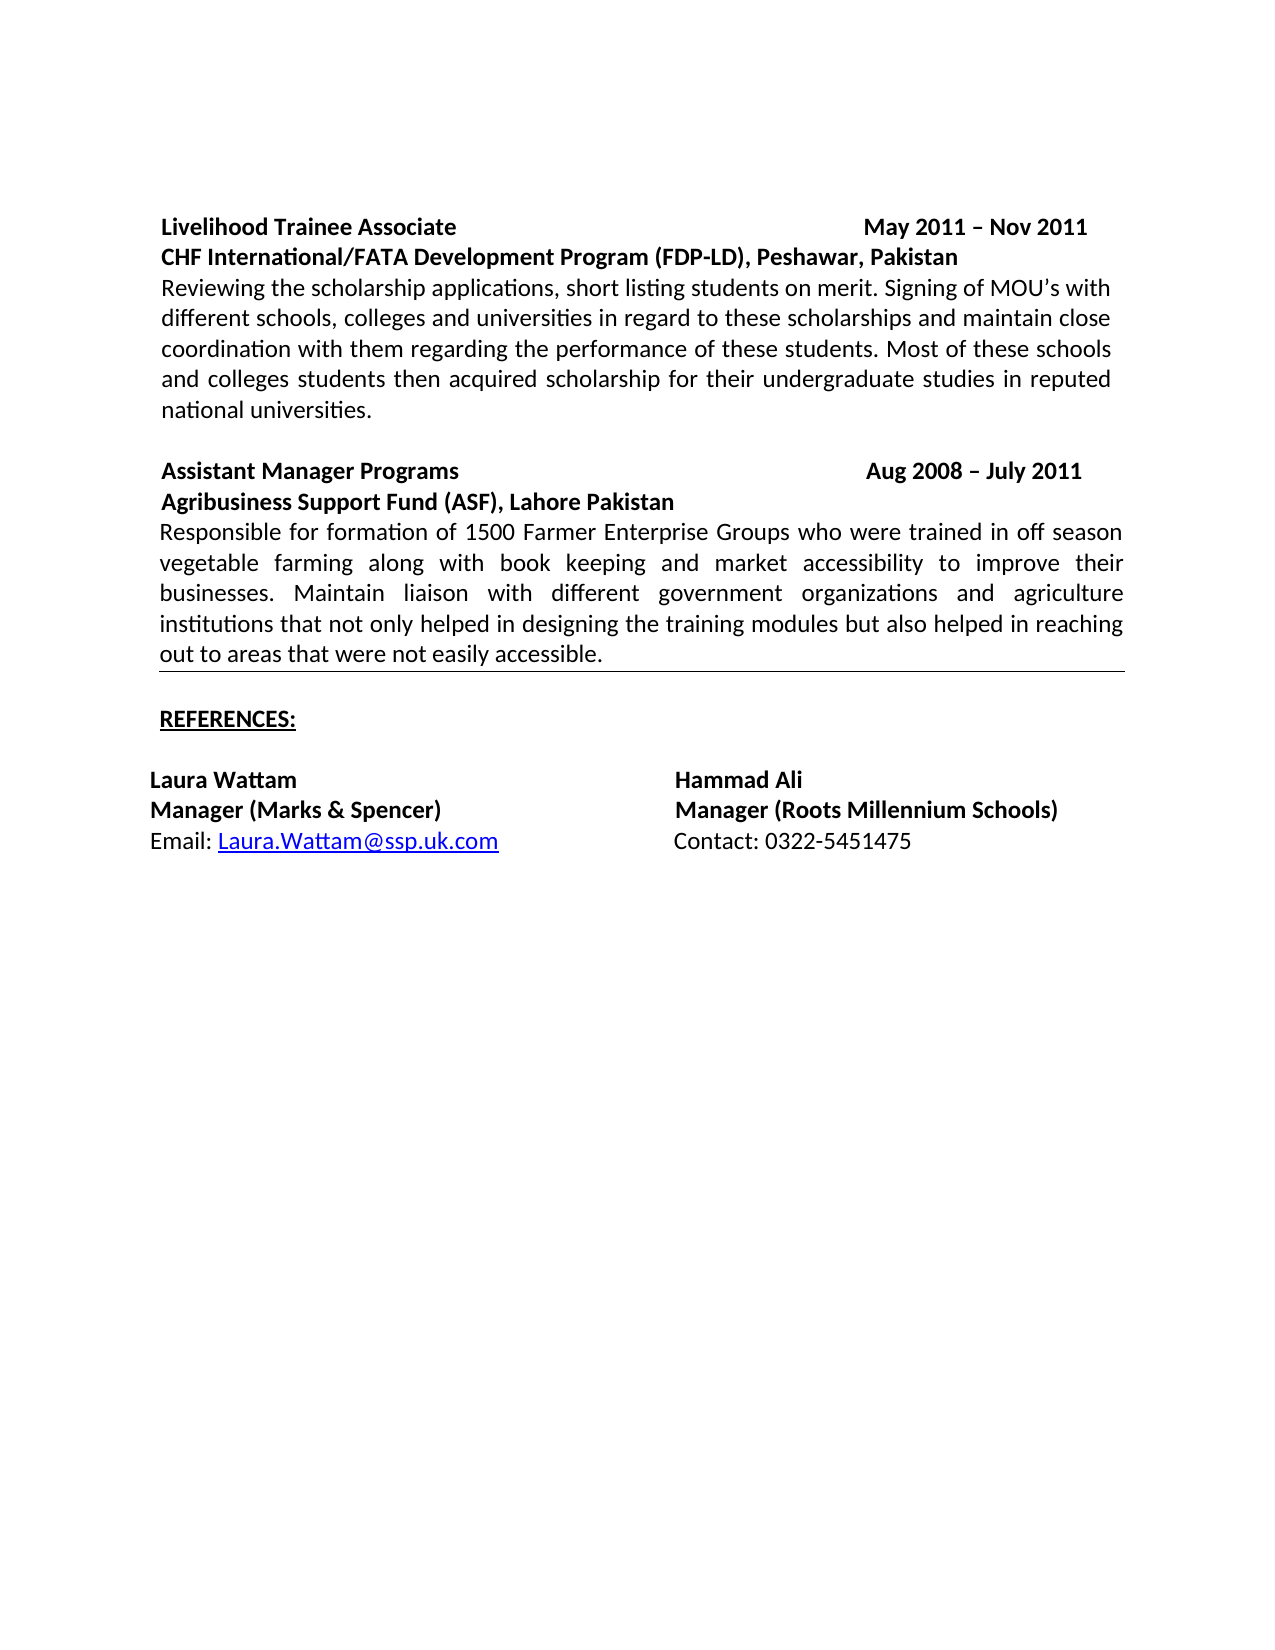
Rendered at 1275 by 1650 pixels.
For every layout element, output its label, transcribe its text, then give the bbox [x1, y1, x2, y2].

text REFERENCES: [159, 703, 1125, 733]
text Responsible for formation of 1500 Farmer Enterprise Groups who were trained in off season vegetable farming along with book keeping and market accessibility to improve their businesses. Maintain liaison with different government organizations and agriculture institutions that not only helped in designing the training modules but also helped in reaching out to areas that were not easily accessible. [159, 516, 1125, 671]
text Manager (Marks & Spencer) Manager (Roots Millennium Schools) [150, 794, 1125, 825]
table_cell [150, 150, 1124, 516]
text Email: Laura.Wattam@ssp.uk.com Contact: 0322-5451475 [150, 825, 1125, 856]
text Laura Wattam Hammad Ali [150, 764, 1125, 794]
